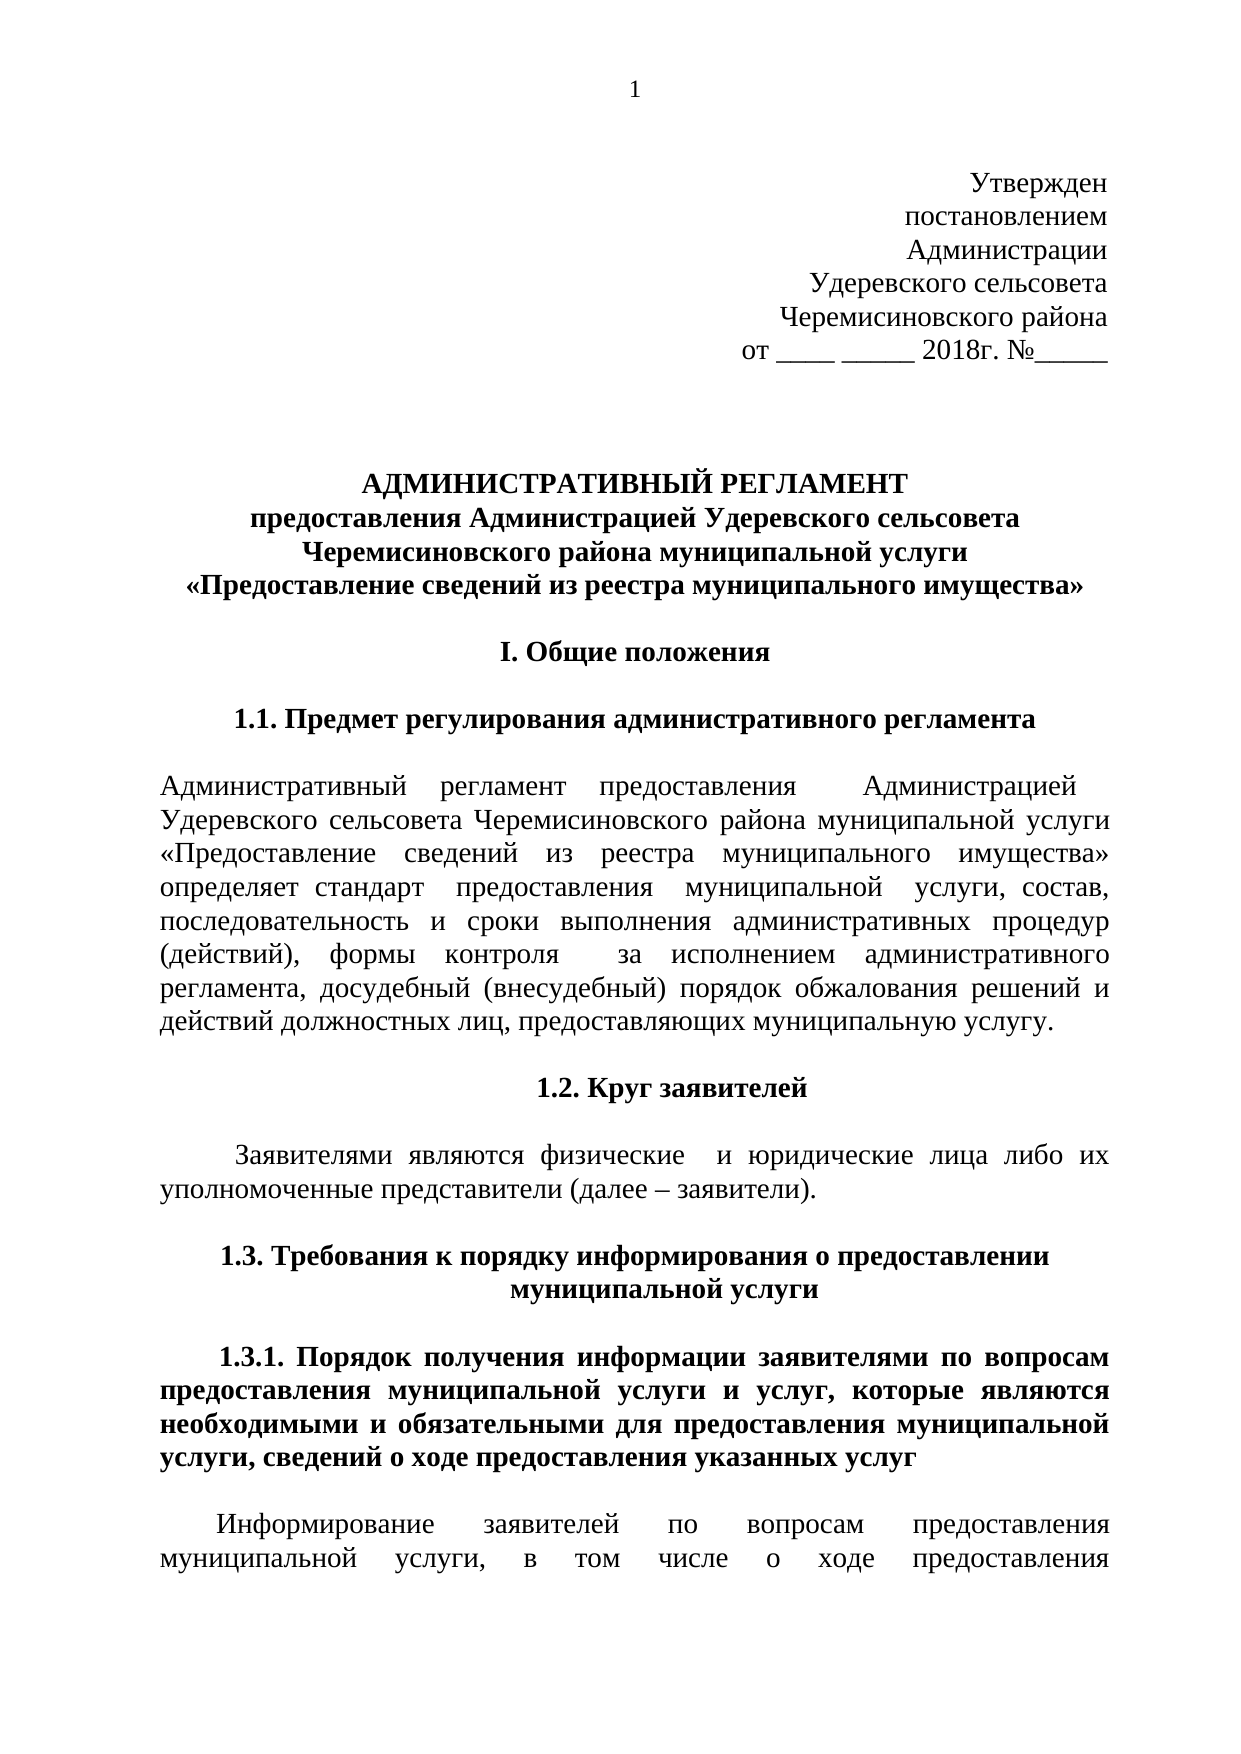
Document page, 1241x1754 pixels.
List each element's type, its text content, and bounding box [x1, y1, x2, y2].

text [159, 1506, 1110, 1573]
text АДМИНИСТРАТИВНЫЙ РЕГЛАМЕНТ [159, 467, 1110, 500]
text I. Общие положения [159, 634, 1110, 668]
text 1.2. Круг заявителей [159, 1070, 1110, 1104]
text 1.1. Предмет регулирования административного регламента [159, 701, 1110, 735]
text Утвержден [706, 165, 1107, 198]
text Удеревского сельсовета Черемисиновского района [706, 265, 1107, 332]
text 1.3.1. Порядок получения информации заявителями по вопросам предоставления муниципальной услуги и услуг, которые являются необходимыми и обязательными для предоставления муниципальной услуги, сведений о ходе предоставления указанных услуг [159, 1339, 1110, 1473]
text постановлением Администрации [706, 198, 1107, 265]
text от ____ _____ 2018г. №_____ [706, 332, 1107, 366]
text Заявителями являются физические и юридические лица либо их уполномоченные представители (далее – заявители). [159, 1137, 1110, 1204]
text 1.3. Требования к порядку информирования о предоставлении [159, 1238, 1110, 1272]
text «Предоставление сведений из реестра муниципального имущества» [159, 567, 1110, 601]
text Административный регламент предоставления Администрацией Удеревского сельсовета Черемисиновского района муниципальной услуги «Предоставление сведений из реестра муниципального имущества» определяет стандарт предоставления муниципальной услуги, состав, последовательность и сроки выполнения административных процедур (действий), формы контроля за исполнением административного регламента, досудебный (внесудебный) порядок обжалования решений и действий должностных лиц, предоставляющих муниципальную услугу. [159, 768, 1110, 1037]
text предоставления Администрацией Удеревского сельсовета Черемисиновского района муниципальной услуги [159, 500, 1110, 567]
text муниципальной услуги [159, 1272, 1110, 1305]
